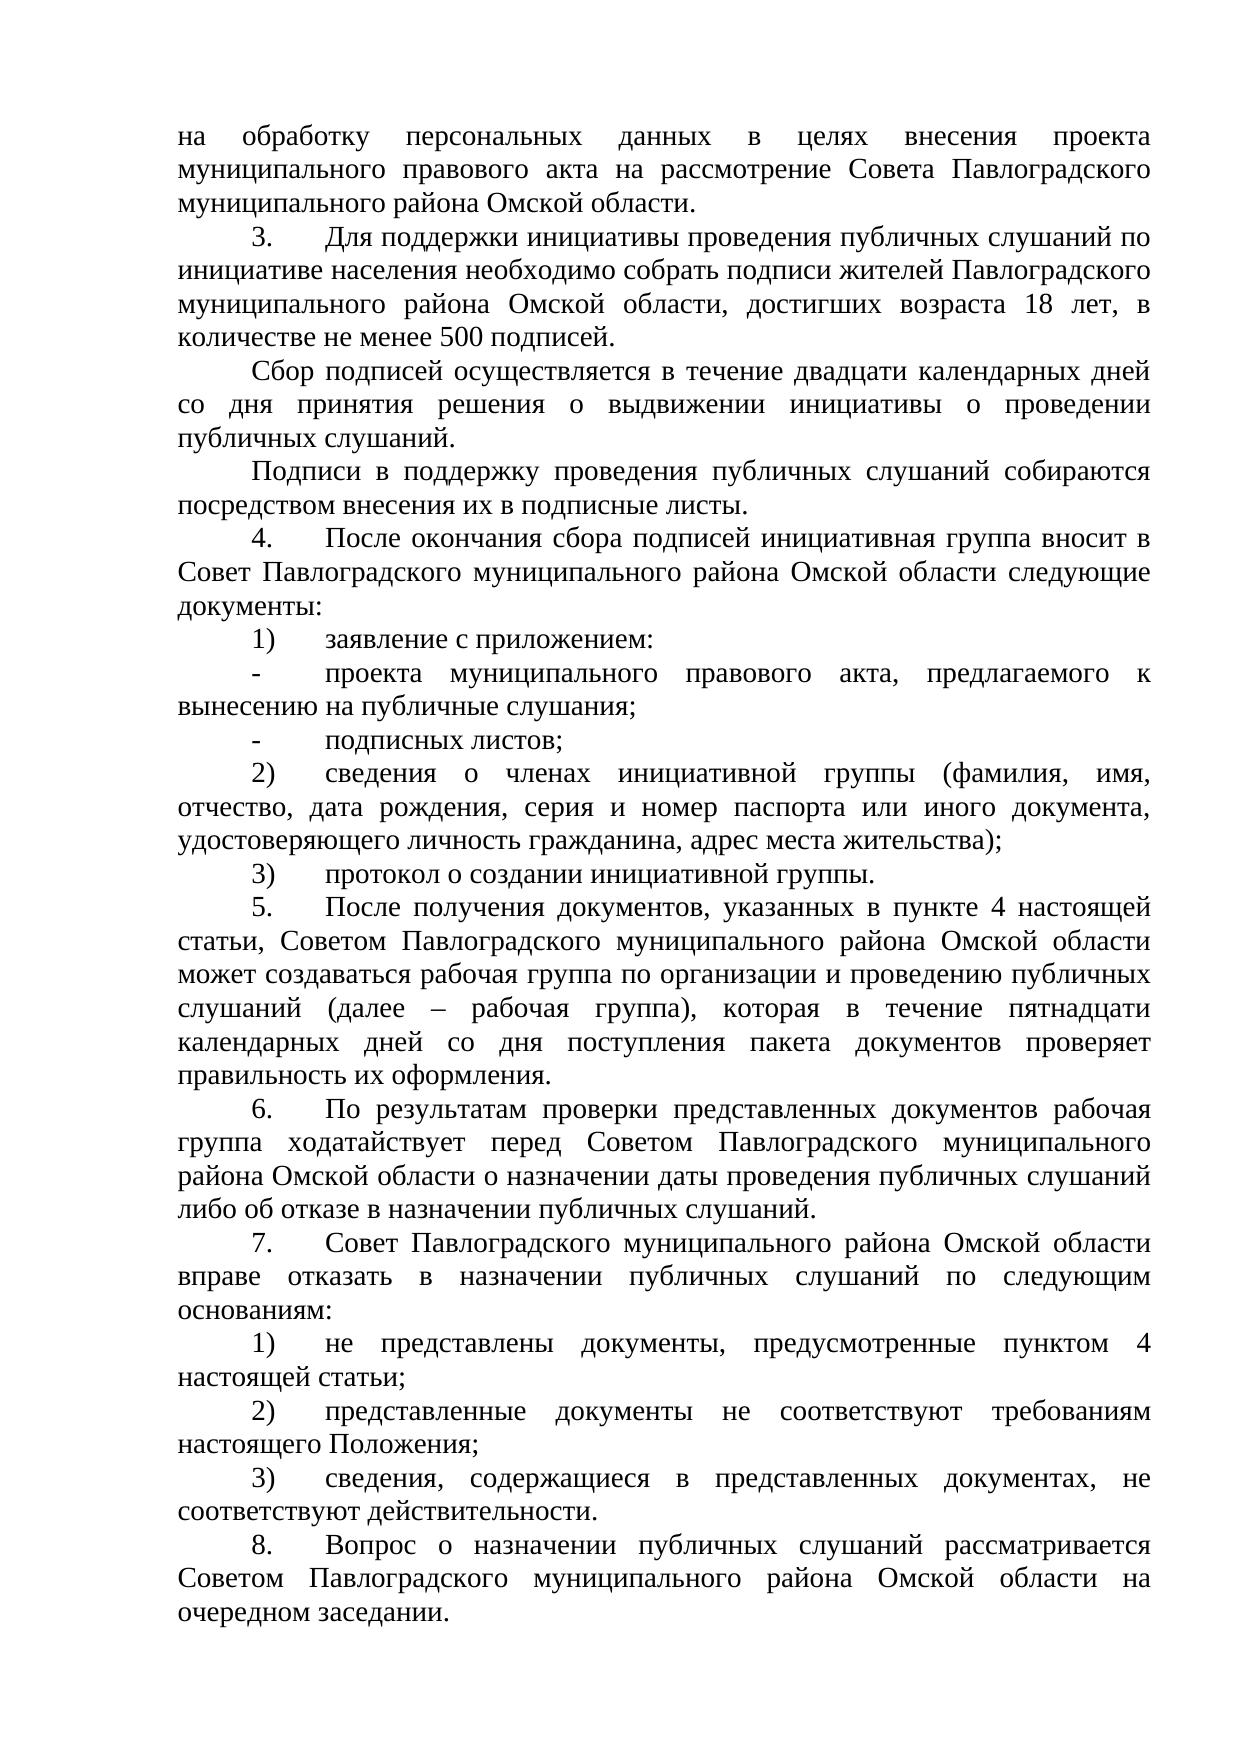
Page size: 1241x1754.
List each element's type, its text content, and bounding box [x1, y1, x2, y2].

text Сбор подписей осуществляется в течение двадцати календарных дней со дня принятия решения о выдвижении инициативы о проведении публичных слушаний. [177, 353, 1152, 453]
list Для поддержки инициативы проведения публичных слушаний по инициативе населения необходимо собрать подписи жителей Павлоградского муниципального района Омской области, достигших возраста 18 лет, в количестве не менее 500 подписей. [177, 219, 1152, 353]
list не представлены документы, предусмотренные пунктом 4 настоящей статьи; [177, 1326, 1152, 1393]
list сведения о членах инициативной группы (фамилия, имя, отчество, дата рождения, серия и номер паспорта или иного документа, удостоверяющего личность гражданина, адрес места жительства); [177, 755, 1152, 856]
list протокол о создании инициативной группы. [177, 856, 1152, 889]
list подписных листов; [177, 722, 1152, 755]
list проекта муниципального правового акта, предлагаемого к вынесению на публичные слушания; [177, 655, 1152, 722]
list представленные документы не соответствуют требованиям настоящего Положения; [177, 1393, 1152, 1460]
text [177, 118, 1152, 219]
list сведения, содержащиеся в представленных документах, не соответствуют действительности. [177, 1460, 1152, 1527]
text Подписи в поддержку проведения публичных слушаний собираются посредством внесения их в подписные листы. [177, 453, 1152, 521]
list После получения документов, указанных в пункте 4 настоящей статьи, Советом Павлоградского муниципального района Омской области может создаваться рабочая группа по организации и проведению публичных слушаний (далее – рабочая группа), которая в течение пятнадцати календарных дней со дня поступления пакета документов проверяет правильность их оформления. [177, 889, 1152, 1091]
list Вопрос о назначении публичных слушаний рассматривается Советом Павлоградского муниципального района Омской области на очередном заседании. [177, 1527, 1152, 1627]
list По результатам проверки представленных документов рабочая группа ходатайствует перед Советом Павлоградского муниципального района Омской области о назначении даты проведения публичных слушаний либо об отказе в назначении публичных слушаний. [177, 1091, 1152, 1225]
list заявление с приложением: [177, 621, 1152, 655]
list После окончания сбора подписей инициативная группа вносит в Совет Павлоградского муниципального района Омской области следующие документы: [177, 521, 1152, 621]
list Совет Павлоградского муниципального района Омской области вправе отказать в назначении публичных слушаний по следующим основаниям: [177, 1225, 1152, 1326]
